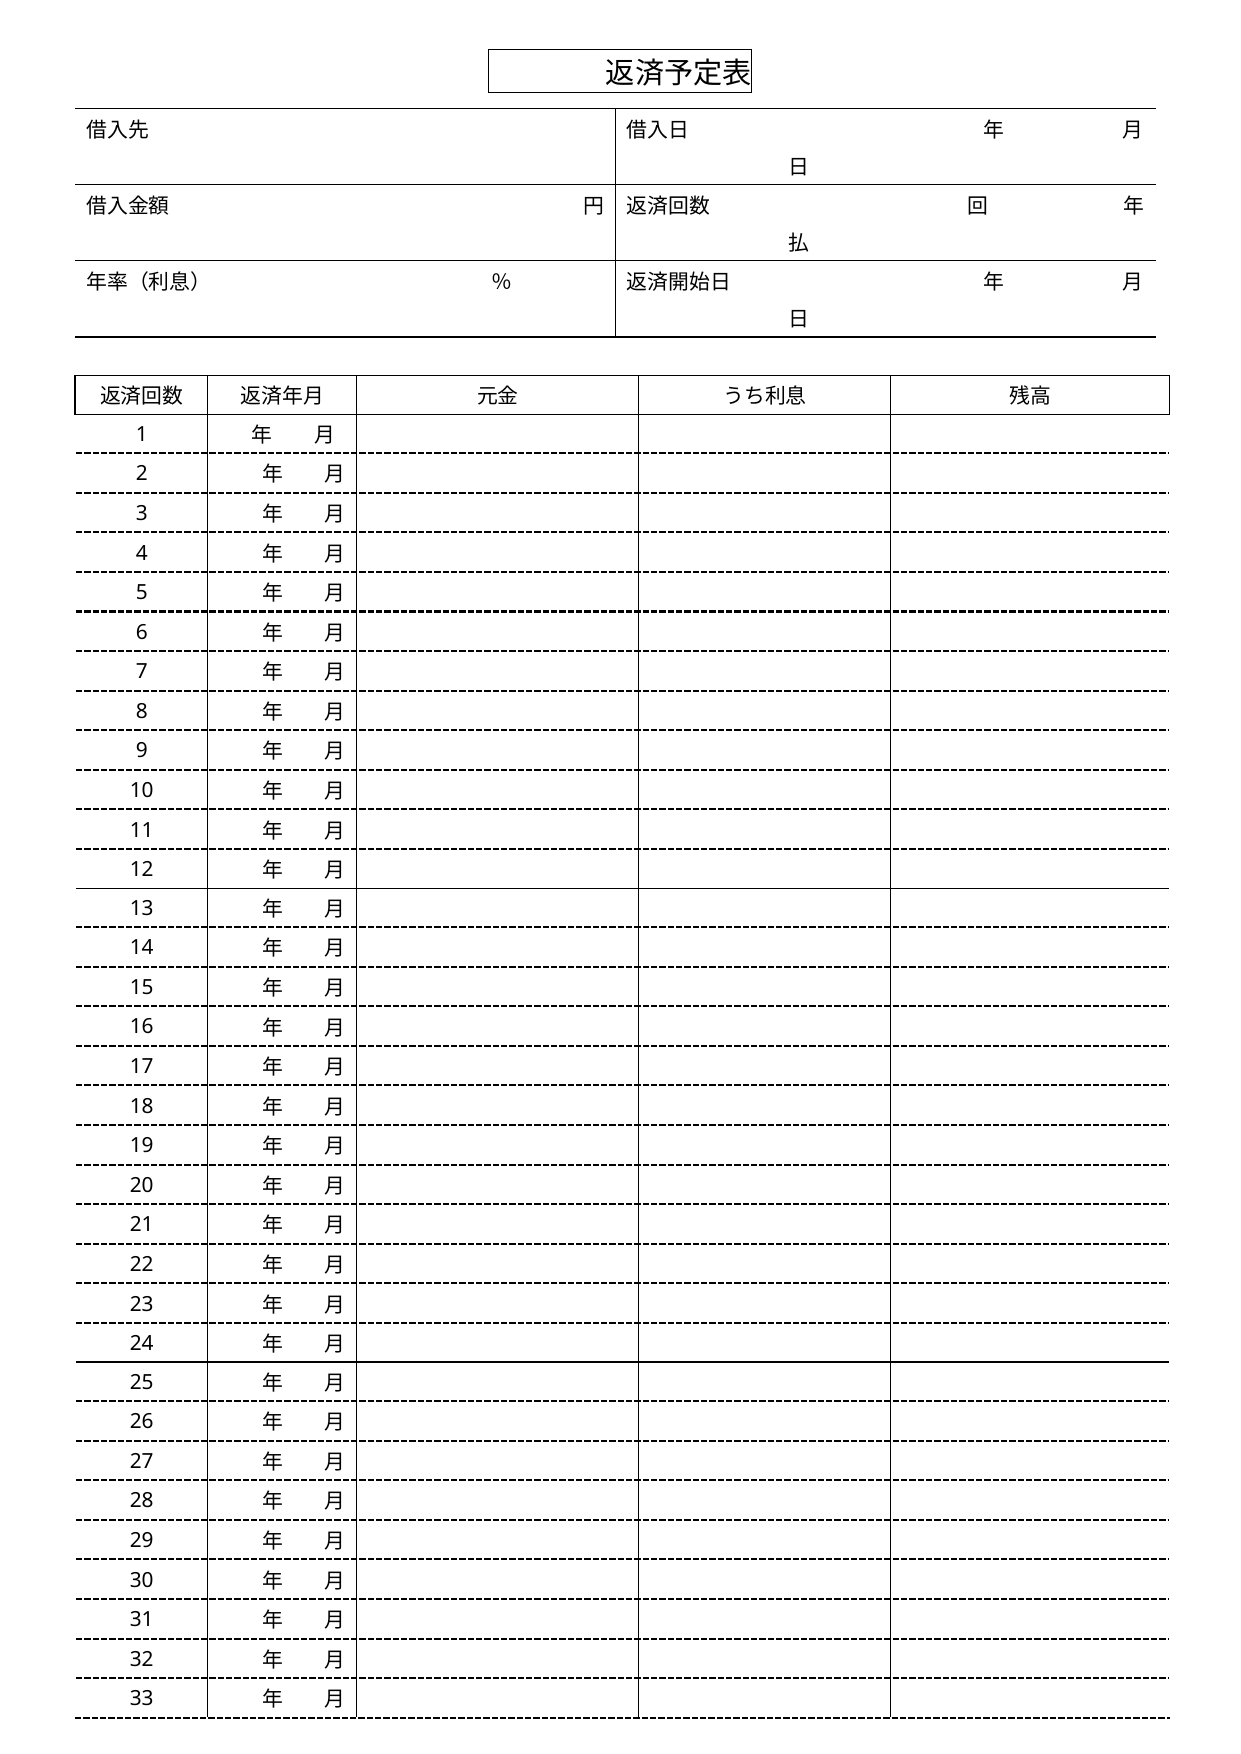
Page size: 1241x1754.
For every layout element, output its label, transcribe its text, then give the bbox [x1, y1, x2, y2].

table_cell [639, 690, 890, 729]
table_cell [357, 1519, 638, 1558]
table_cell [357, 690, 638, 729]
table_cell [639, 1282, 890, 1322]
table_header 借入日 [616, 109, 777, 184]
table_cell 年 月 [208, 1045, 356, 1084]
table_cell 27 [75, 1440, 207, 1479]
table_cell 15 [75, 966, 207, 1005]
table_cell [357, 531, 638, 571]
table_cell 年 月 [208, 1243, 356, 1282]
table_cell [639, 1638, 890, 1677]
table_cell [639, 926, 890, 966]
table_cell 23 [75, 1282, 207, 1322]
table_header 借入先 [75, 109, 236, 184]
table_cell 年 月 [208, 1203, 356, 1243]
table_cell [891, 690, 1169, 729]
table_cell [357, 808, 638, 848]
table_cell [891, 808, 1169, 848]
table_cell 22 [75, 1243, 207, 1282]
table_cell 年 月 [208, 926, 356, 966]
table_cell 年 月 [208, 1363, 356, 1400]
table_cell 16 [75, 1005, 207, 1045]
table_cell [891, 1322, 1169, 1361]
table_cell [639, 415, 890, 452]
table_cell 年 月 [208, 1164, 356, 1203]
table_cell [639, 1479, 890, 1519]
table_cell [357, 1005, 638, 1045]
table_cell [357, 889, 638, 926]
table_cell [357, 769, 638, 808]
table_header 返済回数 [76, 376, 207, 413]
table_cell [639, 1322, 890, 1361]
table_cell 21 [75, 1203, 207, 1243]
table_cell 12 [75, 848, 207, 887]
table_cell [639, 1203, 890, 1243]
table_cell [891, 1243, 1169, 1282]
table_cell 返済開始日 [616, 261, 777, 336]
table_cell 返済回数 [616, 185, 777, 260]
table_cell 9 [75, 729, 207, 769]
table_cell [891, 415, 1169, 452]
table_cell 年 月 [208, 1400, 356, 1439]
table_cell [639, 1363, 890, 1400]
table_cell 年率（利息） [75, 261, 236, 336]
table_cell 20 [75, 1164, 207, 1203]
table_cell 5 [75, 571, 207, 610]
table_cell 年 月 [208, 729, 356, 769]
table_cell [639, 1558, 890, 1598]
table_cell 1 [75, 415, 207, 452]
table_header 元金 [357, 376, 638, 413]
table_cell 4 [75, 531, 207, 571]
table_cell [891, 966, 1169, 1005]
table_cell [891, 1045, 1169, 1084]
table_cell 26 [75, 1400, 207, 1439]
table_cell 29 [75, 1519, 207, 1558]
table_cell [891, 729, 1169, 769]
table_cell 年 月 [208, 848, 356, 887]
table_cell 32 [75, 1638, 207, 1677]
table_cell 年 月 [208, 415, 356, 452]
table_cell [357, 966, 638, 1005]
table_cell [357, 1282, 638, 1322]
table_cell [639, 1124, 890, 1163]
table_cell [891, 889, 1169, 926]
table_cell [357, 926, 638, 966]
table_cell 11 [75, 808, 207, 848]
table_cell 年 月 [208, 531, 356, 571]
table_header 年 月 日 [778, 109, 1156, 184]
table_cell [639, 1243, 890, 1282]
table_cell [357, 650, 638, 689]
table_cell [639, 966, 890, 1005]
table_cell [639, 531, 890, 571]
table_cell [639, 1598, 890, 1637]
table_cell 年 月 [208, 1638, 356, 1677]
table_cell 借入金額 [75, 185, 236, 260]
table_cell [357, 1440, 638, 1479]
table_cell [639, 1677, 890, 1717]
table_cell [891, 492, 1169, 531]
table_cell [357, 848, 638, 887]
table_cell 年 月 [208, 610, 356, 650]
table_cell [639, 808, 890, 848]
table_cell 6 [75, 610, 207, 650]
table_cell 年 月 [208, 1519, 356, 1558]
table_cell 年 月 [208, 1558, 356, 1598]
table_cell 年 月 [208, 1005, 356, 1045]
table_cell [891, 1519, 1169, 1558]
table_cell [357, 1638, 638, 1677]
table_cell [639, 889, 890, 926]
table_cell [891, 1124, 1169, 1163]
table_cell [357, 452, 638, 492]
table_cell [639, 610, 890, 650]
table_cell [891, 1084, 1169, 1124]
table_cell [357, 1479, 638, 1519]
table_header うち利息 [639, 376, 890, 413]
table_cell [891, 1164, 1169, 1203]
table_cell 年 月 [208, 1322, 356, 1361]
table_cell 2 [75, 452, 207, 492]
table_cell [891, 769, 1169, 808]
table_cell 年 月 [208, 492, 356, 531]
table_cell [357, 1243, 638, 1282]
table_cell [891, 1005, 1169, 1045]
table_cell 31 [75, 1598, 207, 1637]
table_cell [891, 1363, 1169, 1400]
table_cell 年 月 [208, 1677, 356, 1717]
table_cell [891, 848, 1169, 887]
table_cell 14 [75, 926, 207, 966]
table_cell [639, 571, 890, 610]
table_cell [891, 1479, 1169, 1519]
table_cell 年 月 [208, 1598, 356, 1637]
table_cell [891, 571, 1169, 610]
table_cell 24 [75, 1322, 207, 1361]
table_cell [639, 1164, 890, 1203]
table_cell [891, 650, 1169, 689]
table_cell [891, 1203, 1169, 1243]
table_cell 年 月 [208, 571, 356, 610]
table_cell 年 月 [208, 966, 356, 1005]
table_cell [891, 1558, 1169, 1598]
table_cell [357, 1124, 638, 1163]
table_cell 年 月 [208, 1084, 356, 1124]
table_cell [639, 1519, 890, 1558]
table_cell [357, 1164, 638, 1203]
table_cell [639, 492, 890, 531]
table_cell 7 [75, 650, 207, 689]
table_cell [891, 610, 1169, 650]
table_cell [639, 848, 890, 887]
table_header 残高 [891, 376, 1169, 413]
table_cell 17 [75, 1045, 207, 1084]
table_cell [639, 452, 890, 492]
table_cell 33 [75, 1677, 207, 1717]
table_cell [357, 492, 638, 531]
table_cell 年 月 [208, 889, 356, 926]
table_cell [639, 729, 890, 769]
table_cell [357, 1322, 638, 1361]
table_cell 13 [75, 888, 207, 926]
table_cell [357, 571, 638, 610]
table_cell [357, 415, 638, 452]
table_cell [891, 1598, 1169, 1637]
table_cell [357, 1677, 638, 1717]
table_cell 年 月 [208, 1440, 356, 1479]
table_cell [891, 1440, 1169, 1479]
table_cell 年 月 [208, 650, 356, 689]
table_cell [891, 926, 1169, 966]
table_cell [357, 1045, 638, 1084]
table_cell [639, 1005, 890, 1045]
table_cell [357, 729, 638, 769]
table_cell [891, 452, 1169, 492]
table_cell [357, 1400, 638, 1439]
table_cell 年 月 [208, 769, 356, 808]
table_cell 年 月 日 [778, 261, 1156, 336]
table_cell [357, 610, 638, 650]
table_cell [357, 1598, 638, 1637]
table_cell 年 月 [208, 690, 356, 729]
table_cell 8 [75, 690, 207, 729]
table_cell [891, 1638, 1169, 1677]
text 返済予定表 [75, 33, 1165, 108]
table_cell 回 年 払 [778, 185, 1156, 260]
table_cell ％ [236, 261, 615, 336]
table_cell [639, 1440, 890, 1479]
table_cell 25 [75, 1361, 207, 1400]
table_cell [639, 1045, 890, 1084]
table_cell [639, 650, 890, 689]
table_cell 3 [75, 492, 207, 531]
table_cell [357, 1558, 638, 1598]
table_cell [357, 1363, 638, 1400]
table_cell 年 月 [208, 1124, 356, 1163]
table_cell [891, 1677, 1169, 1717]
table_cell [891, 531, 1169, 571]
table_cell [639, 1084, 890, 1124]
table_cell 30 [75, 1558, 207, 1598]
table_header [236, 109, 615, 184]
table_cell [891, 1282, 1169, 1322]
table_cell 年 月 [208, 452, 356, 492]
table_cell 10 [75, 769, 207, 808]
table_cell [357, 1203, 638, 1243]
table_cell [639, 1400, 890, 1439]
table_cell 年 月 [208, 1282, 356, 1322]
table_cell 年 月 [208, 1479, 356, 1519]
table_header 返済年月 [208, 376, 356, 413]
table_cell [639, 769, 890, 808]
table_cell 年 月 [208, 808, 356, 848]
table_cell [357, 1084, 638, 1124]
table_cell 18 [75, 1084, 207, 1124]
table_cell 28 [75, 1479, 207, 1519]
table_cell [891, 1400, 1169, 1439]
table_cell 19 [75, 1124, 207, 1163]
table_cell 円 [236, 185, 615, 260]
